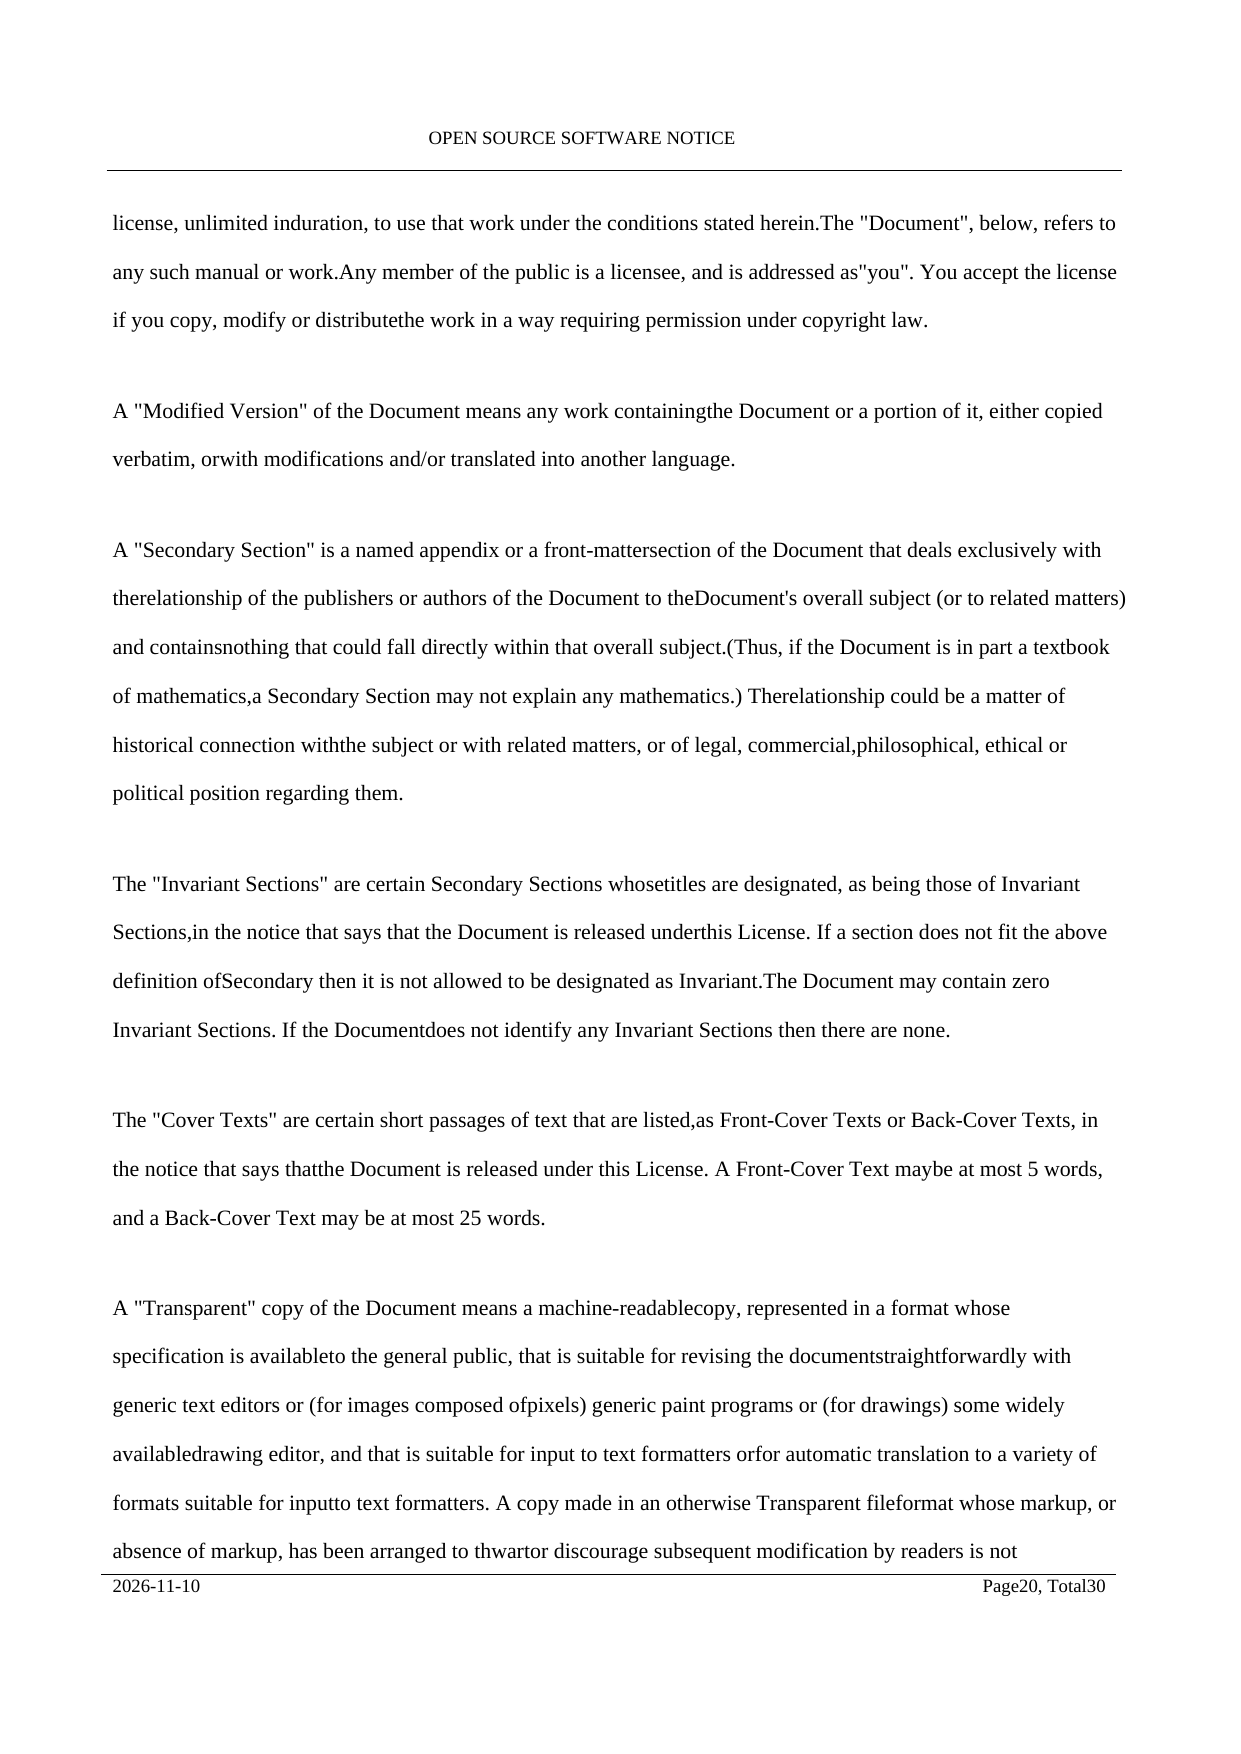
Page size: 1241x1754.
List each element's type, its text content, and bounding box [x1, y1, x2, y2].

text A "Secondary Section" is a named appendix or a front-mattersection of the Document that deals exclusively with therelationship of the publishers or authors of the Document to theDocument's overall subject (or to related matters) and containsnothing that could fall directly within that overall subject.(Thus, if the Document is in part a textbook of mathematics,a Secondary Section may not explain any mathematics.) Therelationship could be a matter of historical connection withthe subject or with related matters, or of legal, commercial,philosophical, ethical or political position regarding them. [112, 533, 1128, 809]
text The "Invariant Sections" are certain Secondary Sections whosetitles are designated, as being those of Invariant Sections,in the notice that says that the Document is released underthis License. If a section does not fit the above definition ofSecondary then it is not allowed to be designated as Invariant.The Document may contain zero Invariant Sections. If the Documentdoes not identify any Invariant Sections then there are none. [112, 867, 1128, 1046]
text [112, 206, 1128, 336]
text The "Cover Texts" are certain short passages of text that are listed,as Front-Cover Texts or Back-Cover Texts, in the notice that says thatthe Document is released under this License. A Front-Cover Text maybe at most 5 words, and a Back-Cover Text may be at most 25 words. [112, 1103, 1128, 1233]
text A "Modified Version" of the Document means any work containingthe Document or a portion of it, either copied verbatim, orwith modifications and/or translated into another language. [112, 394, 1128, 475]
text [112, 1291, 1128, 1567]
